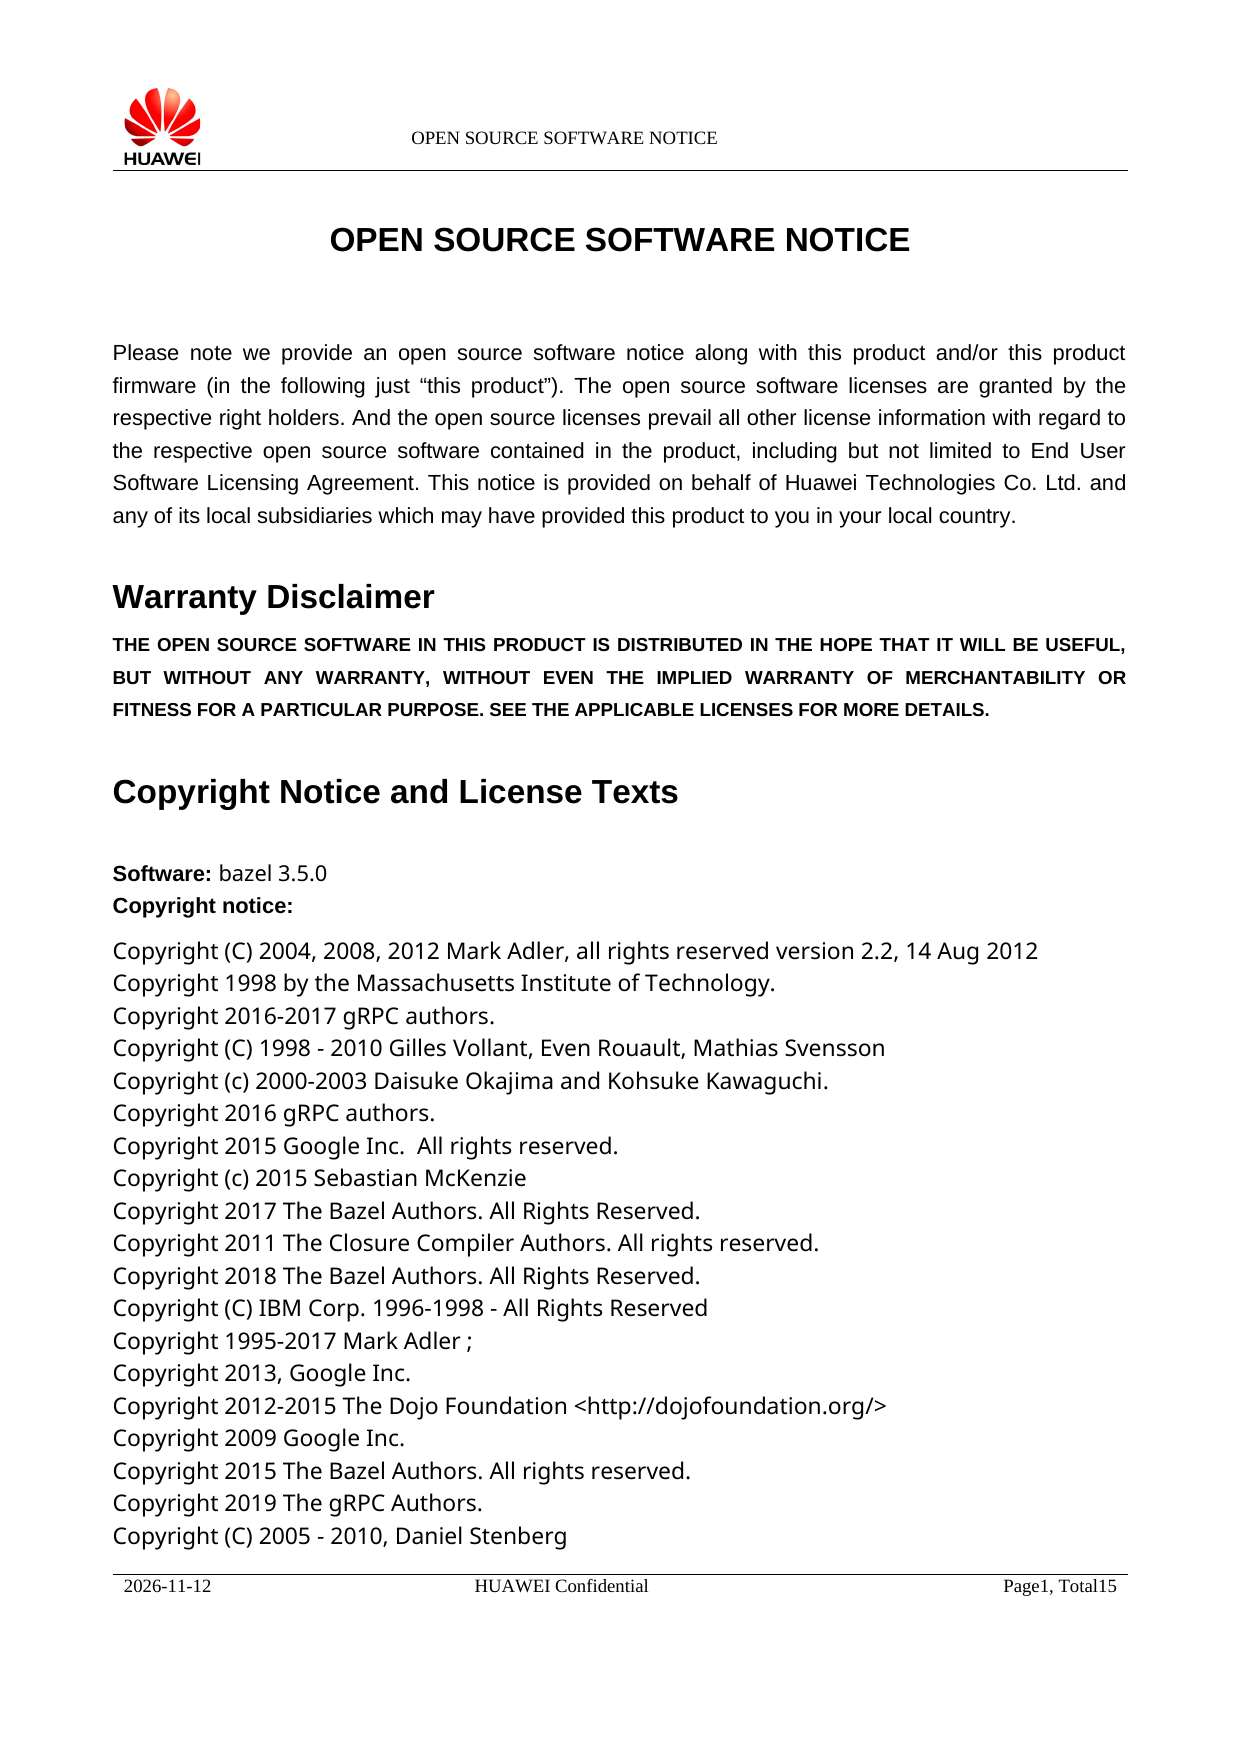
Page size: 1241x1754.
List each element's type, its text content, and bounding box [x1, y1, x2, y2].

picture [124, 88, 201, 165]
title Software: bazel 3.5.0 [112, 856, 1128, 889]
text Copyright Notice and License Texts [112, 759, 1128, 824]
text Please note we provide an open source software notice along with this product and/or this product firmware (in the following just “this product”). The open source software licenses are granted by the respective right holders. And the open source licenses prevail all other license information with regard to the respective open source software contained in the product, including but not limited to End User Software Licensing Agreement. This notice is provided on behalf of Huawei Technologies Co. Ltd. and any of its local subsidiaries which may have provided this product to you in your local country. [112, 336, 1128, 531]
text The open source software in this product is distributed in the hope that it will be useful, but WITHOUT ANY WARRANTY, without even the implied warranty of MERCHANTABILITY or FITNESS FOR A PARTICULAR PURPOSE. See the applicable licenses for more details. [112, 629, 1128, 726]
text OPEN SOURCE SOFTWARE NOTICE [112, 206, 1128, 271]
text Copyright notice: [112, 889, 1128, 921]
text Warranty Disclaimer [112, 564, 1128, 629]
